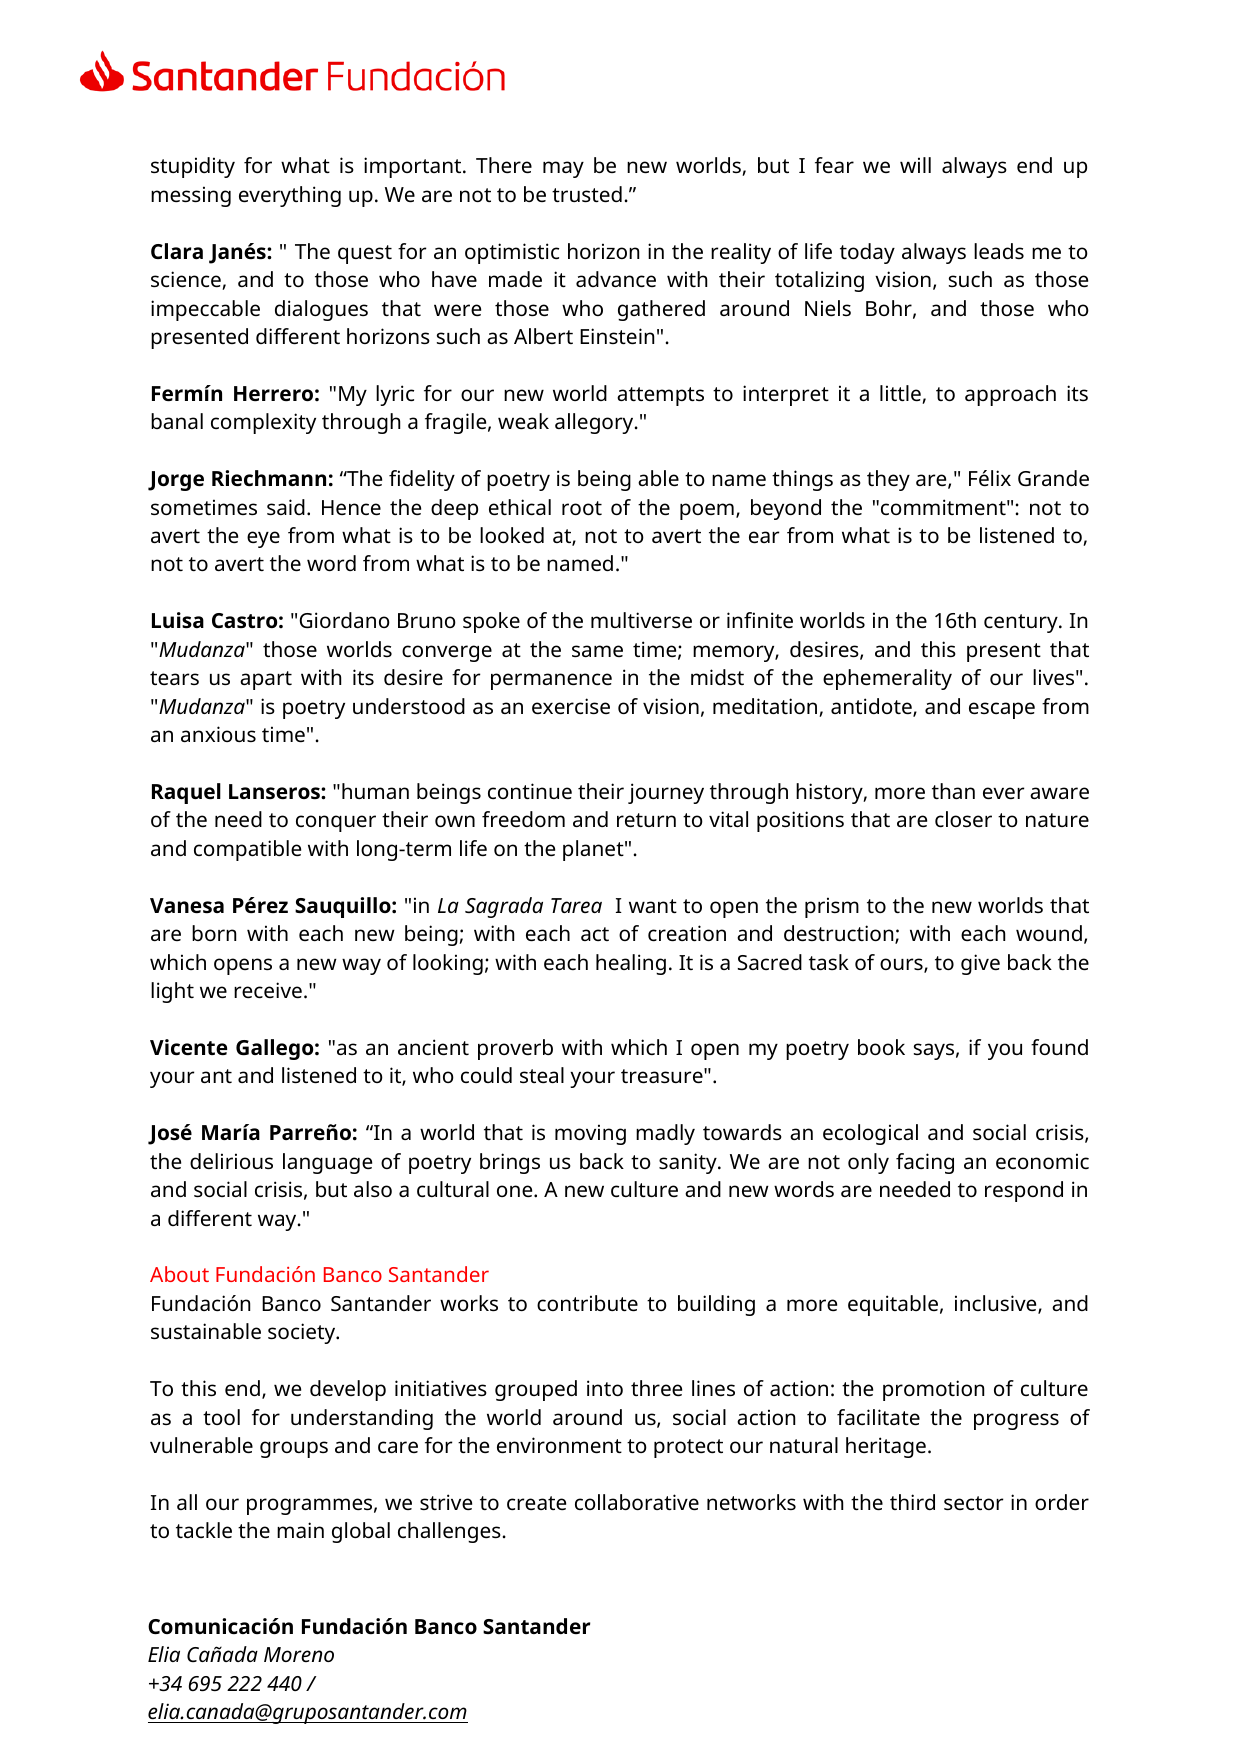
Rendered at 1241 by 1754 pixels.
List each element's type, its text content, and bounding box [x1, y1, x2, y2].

text Raquel Lanseros: "human beings continue their journey through history, more than ever aware of the need to conquer their own freedom and return to vital positions that are closer to nature and compatible with long-term life on the planet". [150, 777, 1091, 862]
text In all our programmes, we strive to create collaborative networks with the third sector in order to tackle the main global challenges. [150, 1488, 1091, 1545]
text Fundación Banco Santander works to contribute to building a more equitable, inclusive, and sustainable society. [150, 1289, 1091, 1346]
text Vanesa Pérez Sauquillo: "in La Sagrada Tarea I want to open the prism to the new worlds that are born with each new being; with each act of creation and destruction; with each wound, which opens a new way of looking; with each healing. It is a Sacred task of ours, to give back the light we receive." [150, 891, 1091, 1004]
text José María Parreño: “In a world that is moving madly towards an ecological and social crisis, the delirious language of poetry brings us back to sanity. We are not only facing an economic and social crisis, but also a cultural one. A new culture and new words are needed to respond in a different way." [150, 1118, 1091, 1232]
picture [36, 17, 548, 135]
text Luisa Castro: "Giordano Bruno spoke of the multiverse or infinite worlds in the 16th century. In "Mudanza" those worlds converge at the same time; memory, desires, and this present that tears us apart with its desire for permanence in the midst of the ephemerality of our lives". "Mudanza" is poetry understood as an exercise of vision, meditation, antidote, and escape from an anxious time". [150, 606, 1091, 749]
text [150, 151, 1091, 208]
text To this end, we develop initiatives grouped into three lines of action: the promotion of culture as a tool for understanding the world around us, social action to facilitate the progress of vulnerable groups and care for the environment to protect our natural heritage. [150, 1374, 1091, 1459]
text Clara Janés: " The quest for an optimistic horizon in the reality of life today always leads me to science, and to those who have made it advance with their totalizing vision, such as those impeccable dialogues that were those who gathered around Niels Bohr, and those who presented different horizons such as Albert Einstein". [150, 237, 1091, 351]
text Jorge Riechmann: “The fidelity of poetry is being able to name things as they are," Félix Grande sometimes said. Hence the deep ethical root of the poem, beyond the "commitment": not to avert the eye from what is to be looked at, not to avert the ear from what is to be listened to, not to avert the word from what is to be named." [150, 464, 1091, 578]
text Vicente Gallego: "as an ancient proverb with which I open my poetry book says, if you found your ant and listened to it, who could steal your treasure". [150, 1033, 1091, 1090]
text About Fundación Banco Santander [150, 1261, 1091, 1289]
text Fermín Herrero: "My lyric for our new world attempts to interpret it a little, to approach its banal complexity through a fragile, weak allegory." [150, 379, 1091, 436]
